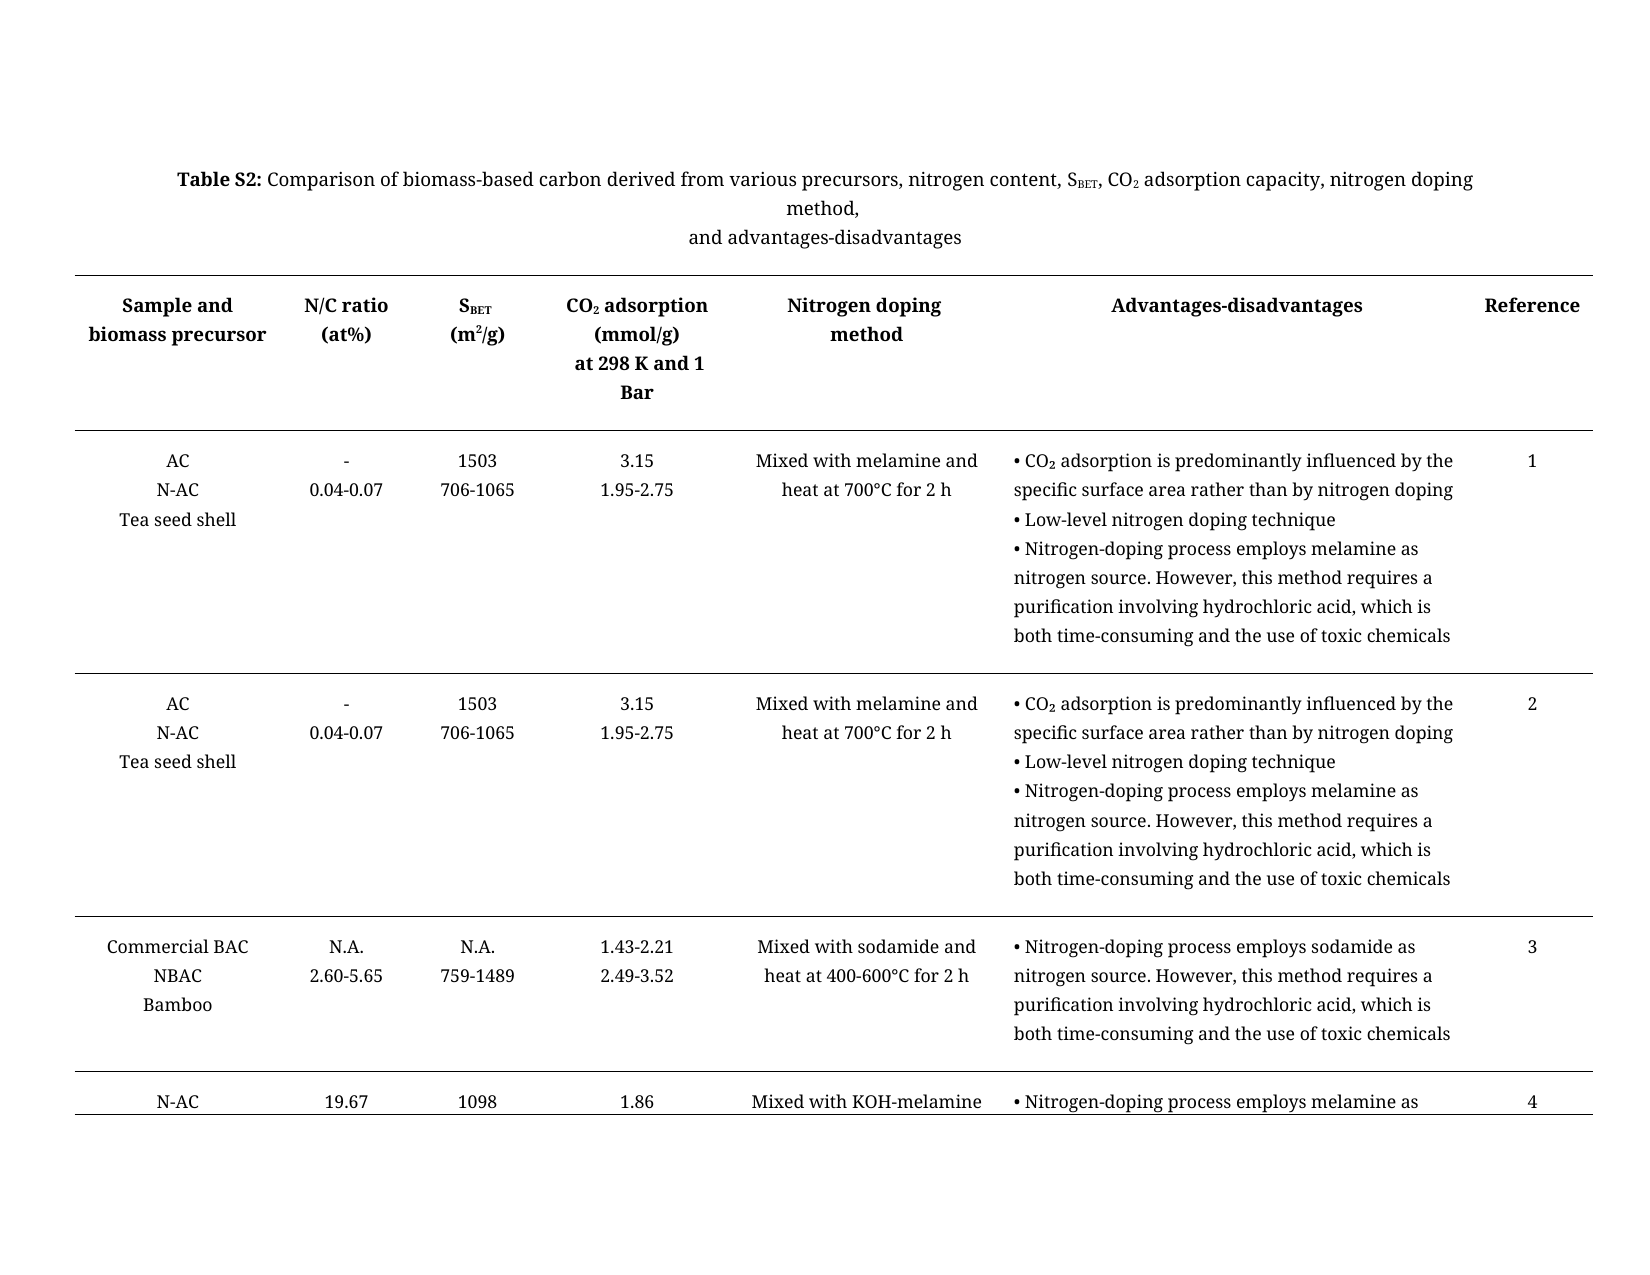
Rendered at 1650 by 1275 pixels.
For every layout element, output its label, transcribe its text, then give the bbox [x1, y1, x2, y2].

table_cell 2 [1471, 674, 1593, 916]
text Table S2: Comparison of biomass-based carbon derived from various precursors, nitrogen content, SBET, CO2 adsorption capacity, nitrogen doping method, and advantages-disadvantages [150, 162, 1500, 250]
table_cell - 0.04-0.07 [281, 431, 412, 673]
table_header Sample and biomass precursor [75, 276, 281, 430]
table_header N/C ratio (at%) [281, 276, 412, 430]
table_cell 3 [1471, 917, 1593, 1071]
table_cell Mixed with melamine and heat at 700°C for 2 h [731, 674, 1002, 916]
table_cell • CO₂ adsorption is predominantly influenced by the specific surface area rather than by nitrogen doping • Low-level nitrogen doping technique • Nitrogen-doping process employs melamine as nitrogen source. However, this method requires a purification involving hydrochloric acid, which is both time-consuming and the use of toxic chemicals [1003, 674, 1471, 916]
table_cell 1503 706-1065 [412, 431, 543, 673]
table_cell 1.86 [543, 1072, 731, 1113]
table_header Reference [1471, 276, 1593, 430]
table_cell N.A. 759-1489 [412, 917, 543, 1071]
table_cell 1503 706-1065 [412, 674, 543, 916]
table_cell 1 [1471, 431, 1593, 673]
table_cell 3.15 1.95-2.75 [543, 674, 731, 916]
table_cell • Nitrogen-doping process employs sodamide as nitrogen source. However, this method requires a purification involving hydrochloric acid, which is both time-consuming and the use of toxic chemicals [1003, 917, 1471, 1071]
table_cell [1003, 1072, 1471, 1113]
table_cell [731, 1072, 1002, 1113]
table_cell Mixed with sodamide and heat at 400-600°C for 2 h [731, 917, 1002, 1071]
table_cell Commercial BAC NBAC Bamboo [75, 917, 281, 1071]
table_cell AC N-AC Tea seed shell [75, 431, 281, 673]
table_cell Mixed with melamine and heat at 700°C for 2 h [731, 431, 1002, 673]
table_header SBET (m2/g) [412, 276, 543, 430]
table_cell N.A. 2.60-5.65 [281, 917, 412, 1071]
table_cell - 0.04-0.07 [281, 674, 412, 916]
table_header Advantages-disadvantages [1003, 276, 1471, 430]
table_header CO2 adsorption (mmol/g) at 298 K and 1 Bar [543, 276, 731, 430]
table_cell • CO₂ adsorption is predominantly influenced by the specific surface area rather than by nitrogen doping • Low-level nitrogen doping technique • Nitrogen-doping process employs melamine as nitrogen source. However, this method requires a purification involving hydrochloric acid, which is both time-consuming and the use of toxic chemicals [1003, 431, 1471, 673]
table_cell 19.67 [281, 1072, 412, 1113]
table_cell N-AC Macroalgae [75, 1072, 281, 1113]
table_cell AC N-AC Tea seed shell [75, 674, 281, 916]
table_cell 1098 [412, 1072, 543, 1113]
table_cell 1.43-2.21 2.49-3.52 [543, 917, 731, 1071]
table_cell 3.15 1.95-2.75 [543, 431, 731, 673]
table_cell 4 [1471, 1072, 1593, 1113]
table_header Nitrogen doping method [731, 276, 1002, 430]
